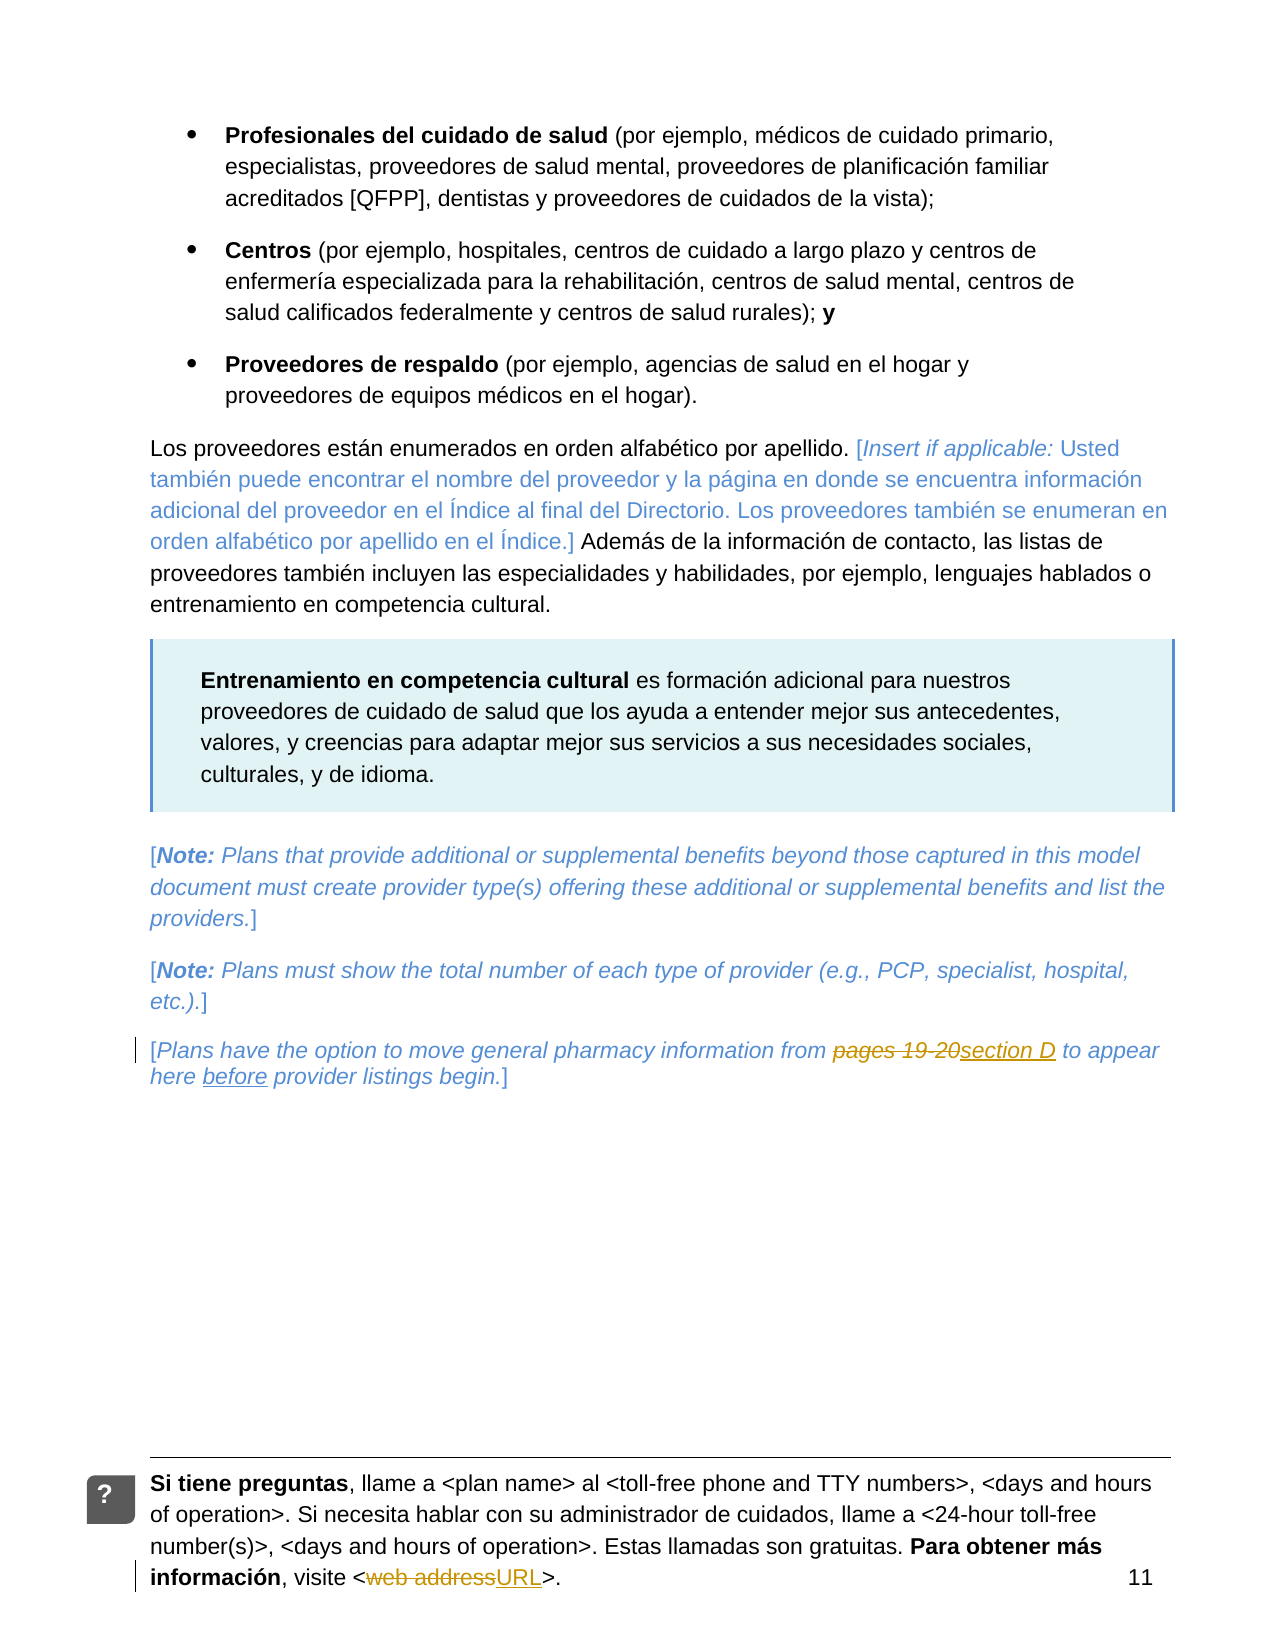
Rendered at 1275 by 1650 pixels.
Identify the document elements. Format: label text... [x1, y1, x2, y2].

text [Note: Plans that provide additional or supplemental benefits beyond those captured in this model document must create provider type(s) offering these additional or supplemental benefits and list the providers.] [150, 839, 1171, 932]
text [Note: Plans must show the total number of each type of provider (e.g., PCP, specialist, hospital, etc.).] [150, 953, 1171, 1016]
table_header Entrenamiento en competencia cultural es formación adicional para nuestros proveedores de cuidado de salud que los ayuda a entender mejor sus antecedentes, valores, y creencias para adaptar mejor sus servicios a sus necesidades sociales, culturales, y de idioma. [153, 643, 1172, 809]
text Centros (por ejemplo, hospitales, centros de cuidado a largo plazo y centros de enfermería especializada para la rehabilitación, centros de salud mental, centros de salud calificados federalmente y centros de salud rurales); y [187, 233, 1096, 327]
text Profesionales del cuidado de salud (por ejemplo, médicos de cuidado primario, especialistas, proveedores de salud mental, proveedores de planificación familiar acreditados [QFPP], dentistas y proveedores de cuidados de la vista); [187, 118, 1096, 212]
text [Plans have the option to move general pharmacy information from to appear here before provider listings begin.] [150, 1037, 1171, 1089]
text Proveedores de respaldo (por ejemplo, agencias de salud en el hogar y proveedores de equipos médicos en el hogar). [187, 348, 1096, 410]
list Los proveedores están enumerados en orden alfabético por apellido. [Insert if applicable: Usted también puede encontrar el nombre del proveedor y la página en donde se encuentra información adicional del proveedor en el Índice al final del Directorio. Los proveedores también se enumeran en orden alfabético por apellido en el Índice.] Además de la información de contacto, las listas de proveedores también incluyen las especialidades y habilidades, por ejemplo, lenguajes hablados o entrenamiento en competencia cultural. [150, 431, 1171, 618]
